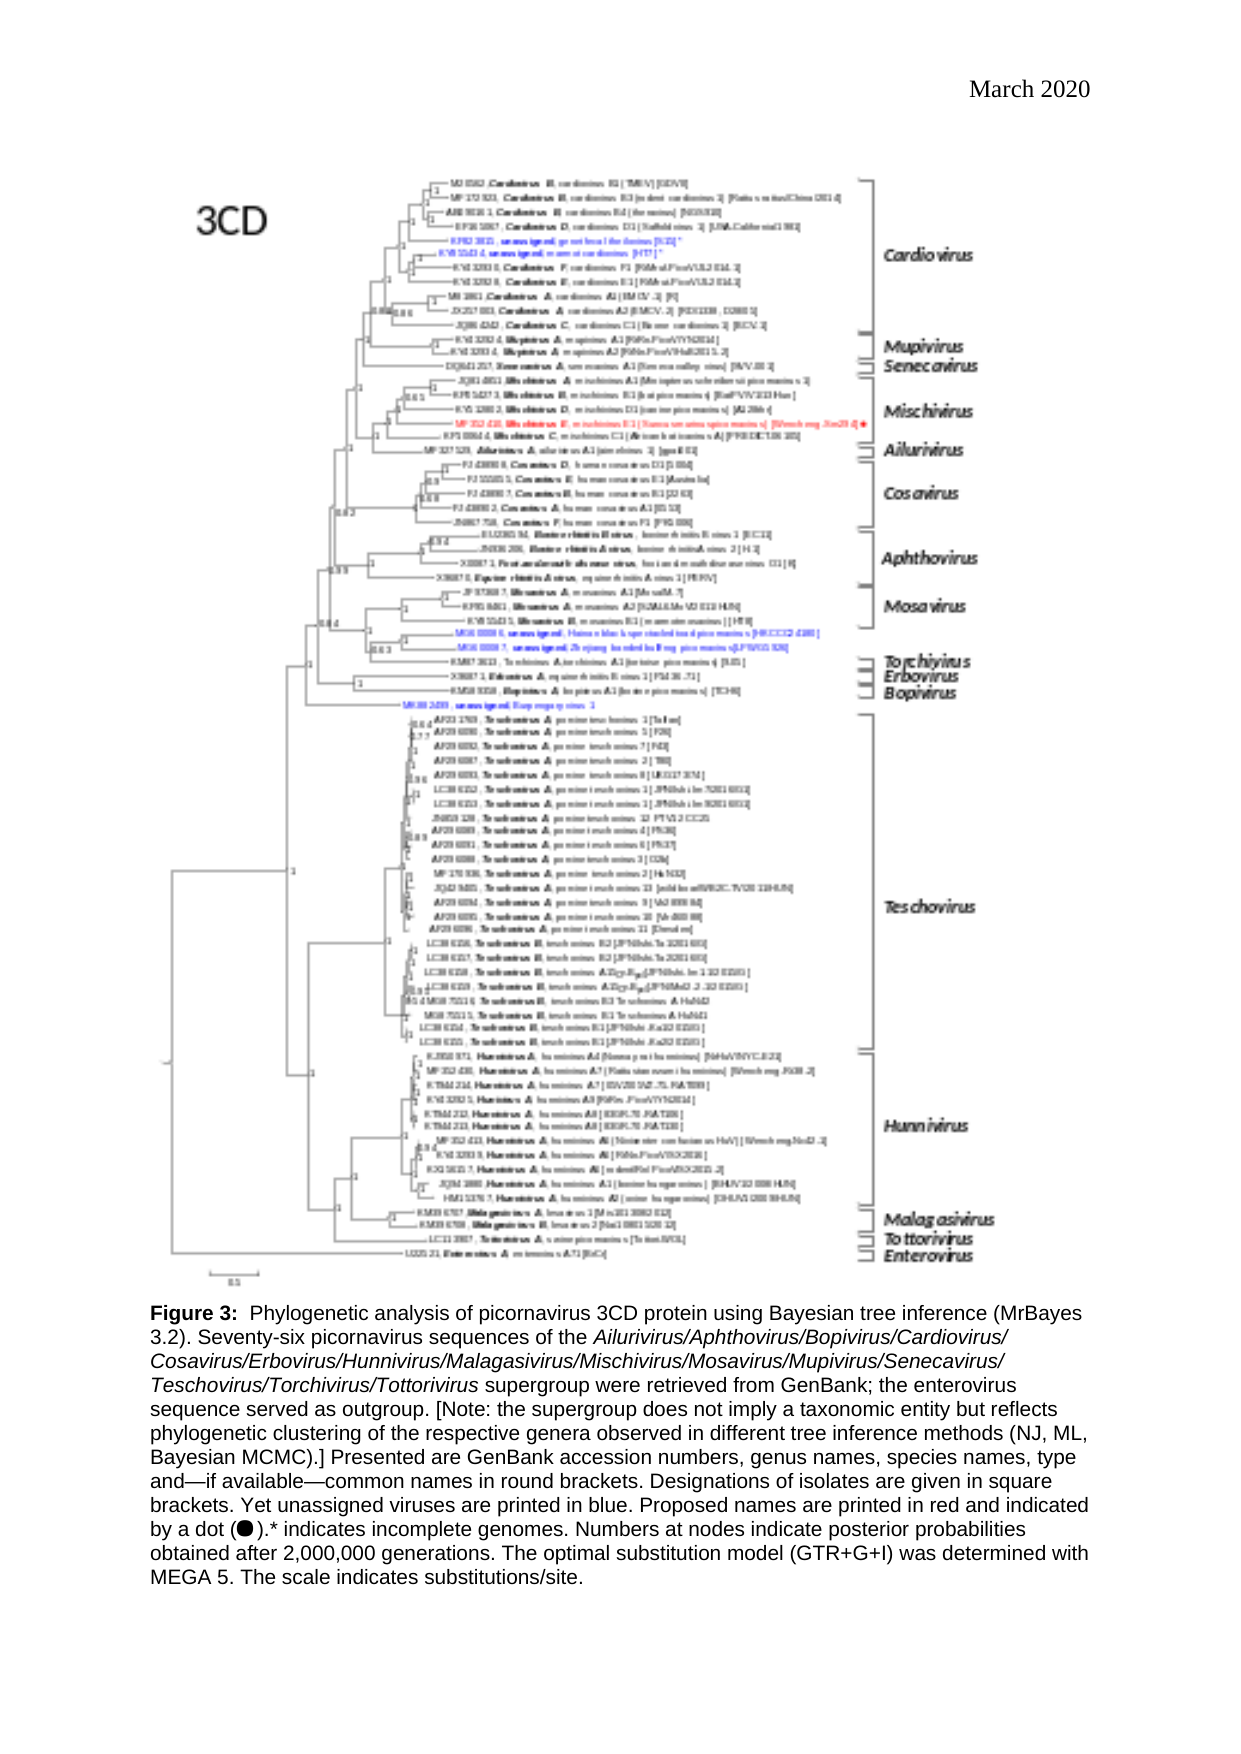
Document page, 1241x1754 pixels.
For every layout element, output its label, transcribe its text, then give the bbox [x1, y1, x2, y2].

text Figure 3: Phylogenetic analysis of picornavirus 3CD protein using Bayesian tree inference (MrBayes 3.2). Seventy-six picornavirus sequences of the Ailurivirus/Aphthovirus/Bopivirus/Cardiovirus/ Cosavirus/Erbovirus/Hunnivirus/Malagasivirus/Mischivirus/Mosavirus/Mupivirus/Senecavirus/ Teschovirus/Torchivirus/Tottorivirus supergroup were retrieved from GenBank; the enterovirus sequence served as outgroup. [Note: the supergroup does not imply a taxonomic entity but reflects phylogenetic clustering of the respective genera observed in different tree inference methods (NJ, ML, Bayesian MCMC).] Presented are GenBank accession numbers, genus names, species names, type and—if available—common names in round brackets. Designations of isolates are given in square brackets. Yet unassigned viruses are printed in blue. Proposed names are printed in red and indicated by a dot ().* indicates incomplete genomes. Numbers at nodes indicate posterior probabilities obtained after 2,000,000 generations. The optimal substitution model (GTR+G+I) was determined with MEGA 5. The scale indicates substitutions/site. [150, 1301, 1090, 1589]
